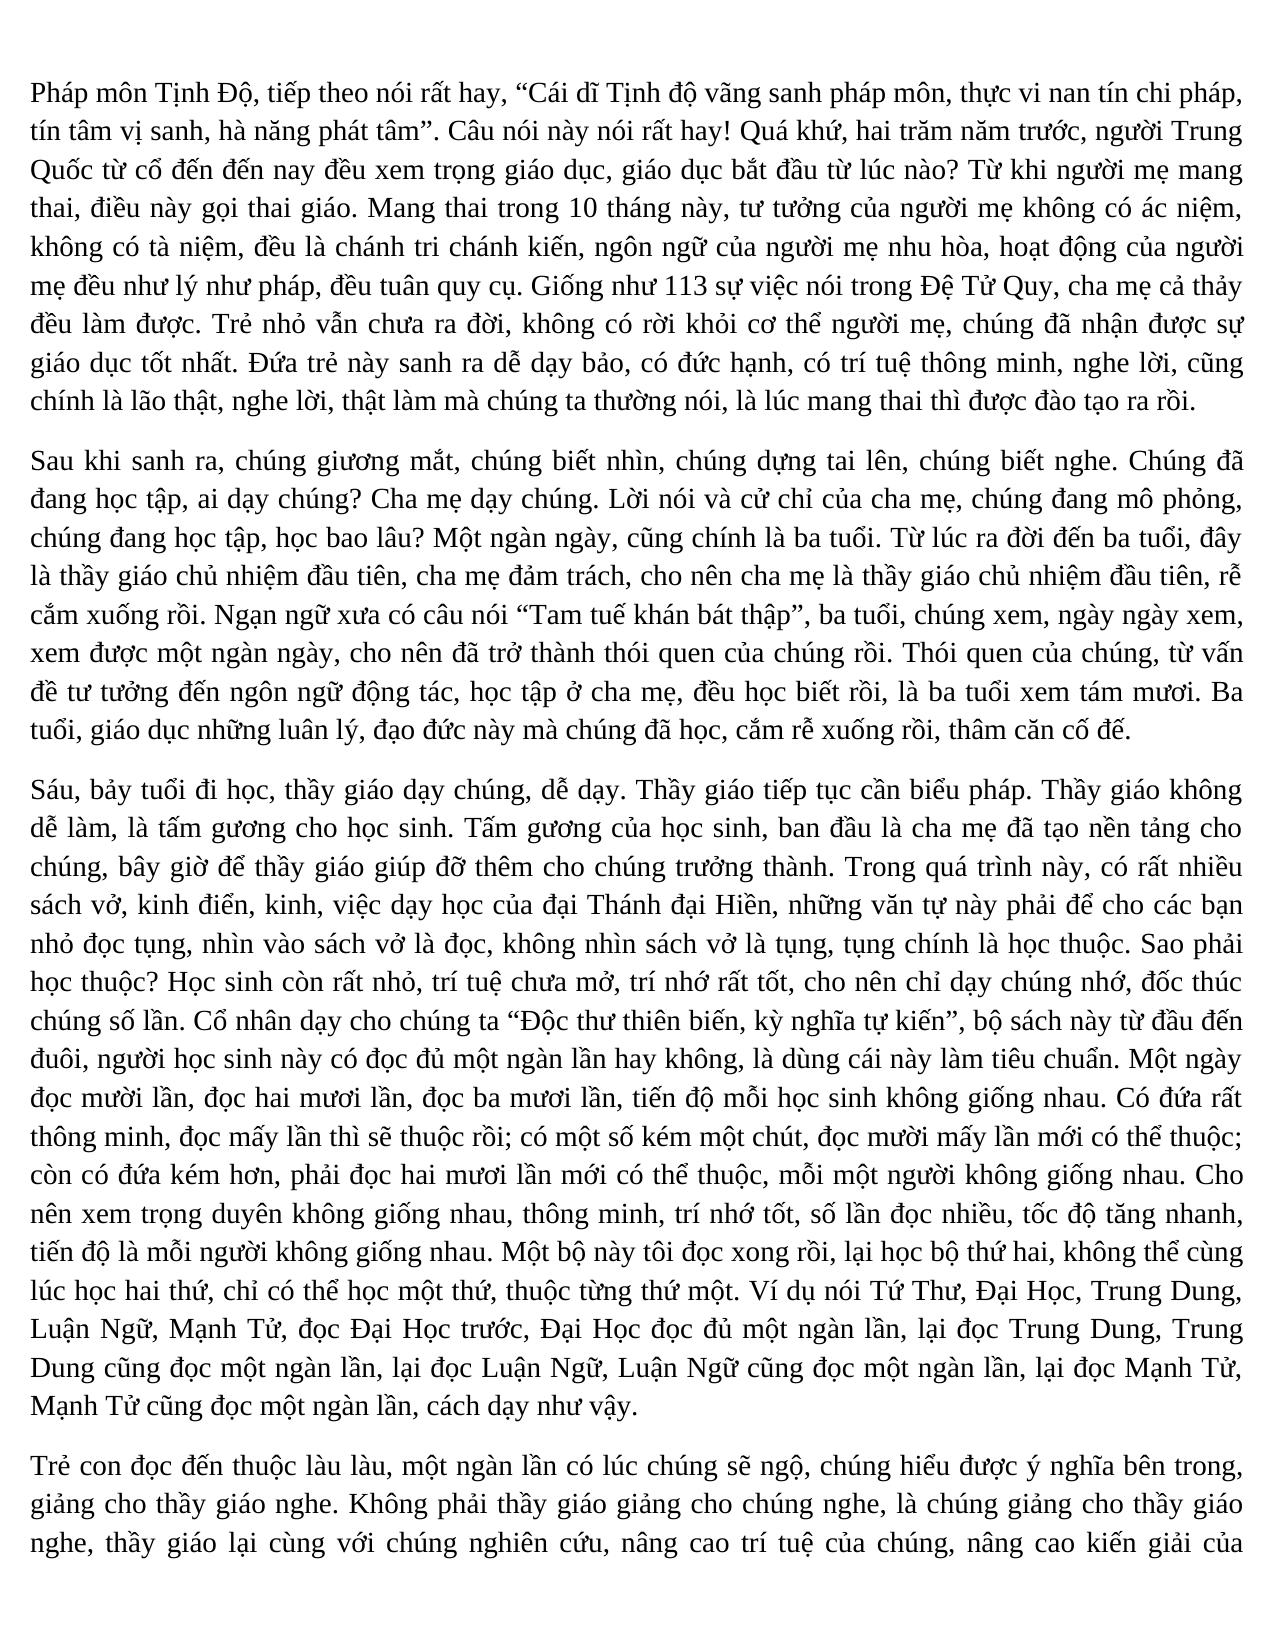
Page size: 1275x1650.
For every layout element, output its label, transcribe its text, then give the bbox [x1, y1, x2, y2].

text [30, 1448, 1245, 1558]
text Sau khi sanh ra, chúng giương mắt, chúng biết nhìn, chúng dựng tai lên, chúng biết nghe. Chúng đã đang học tập, ai dạy chúng? Cha mẹ dạy chúng. Lời nói và cử chỉ của cha mẹ, chúng đang mô phỏng, chúng đang học tập, học bao lâu? Một ngàn ngày, cũng chính là ba tuổi. Từ lúc ra đời đến ba tuổi, đây là thầy giáo chủ nhiệm đầu tiên, cha mẹ đảm trách, cho nên cha mẹ là thầy giáo chủ nhiệm đầu tiên, rễ cắm xuống rồi. Ngạn ngữ xưa có câu nói “Tam tuế khán bát thập”, ba tuổi, chúng xem, ngày ngày xem, xem được một ngàn ngày, cho nên đã trở thành thói quen của chúng rồi. Thói quen của chúng, từ vấn đề tư tưởng đến ngôn ngữ động tác, học tập ở cha mẹ, đều học biết rồi, là ba tuổi xem tám mươi. Ba tuổi, giáo dục những luân lý, đạo đức này mà chúng đã học, cắm rễ xuống rồi, thâm căn cố đế. [30, 443, 1245, 746]
text Sáu, bảy tuổi đi học, thầy giáo dạy chúng, dễ dạy. Thầy giáo tiếp tục cần biểu pháp. Thầy giáo không dễ làm, là tấm gương cho học sinh. Tấm gương của học sinh, ban đầu là cha mẹ đã tạo nền tảng cho chúng, bây giờ để thầy giáo giúp đỡ thêm cho chúng trưởng thành. Trong quá trình này, có rất nhiều sách vở, kinh điển, kinh, việc dạy học của đại Thánh đại Hiền, những văn tự này phải để cho các bạn nhỏ đọc tụng, nhìn vào sách vở là đọc, không nhìn sách vở là tụng, tụng chính là học thuộc. Sao phải học thuộc? Học sinh còn rất nhỏ, trí tuệ chưa mở, trí nhớ rất tốt, cho nên chỉ dạy chúng nhớ, đốc thúc chúng số lần. Cổ nhân dạy cho chúng ta “Độc thư thiên biến, kỳ nghĩa tự kiến”, bộ sách này từ đầu đến đuôi, người học sinh này có đọc đủ một ngàn lần hay không, là dùng cái này làm tiêu chuẩn. Một ngày đọc mười lần, đọc hai mươi lần, đọc ba mươi lần, tiến độ mỗi học sinh không giống nhau. Có đứa rất thông minh, đọc mấy lần thì sẽ thuộc rồi; có một số kém một chút, đọc mười mấy lần mới có thể thuộc; còn có đứa kém hơn, phải đọc hai mươi lần mới có thể thuộc, mỗi một người không giống nhau. Cho nên xem trọng duyên không giống nhau, thông minh, trí nhớ tốt, số lần đọc nhiều, tốc độ tăng nhanh, tiến độ là mỗi người không giống nhau. Một bộ này tôi đọc xong rồi, lại học bộ thứ hai, không thể cùng lúc học hai thứ, chỉ có thể học một thứ, thuộc từng thứ một. Ví dụ nói Tứ Thư, Đại Học, Trung Dung, Luận Ngữ, Mạnh Tử, đọc Đại Học trước, Đại Học đọc đủ một ngàn lần, lại đọc Trung Dung, Trung Dung cũng đọc một ngàn lần, lại đọc Luận Ngữ, Luận Ngữ cũng đọc một ngàn lần, lại đọc Mạnh Tử, Mạnh Tử cũng đọc một ngàn lần, cách dạy như vậy. [30, 772, 1245, 1422]
text Pháp môn Tịnh Độ, tiếp theo nói rất hay, “Cái dĩ Tịnh độ vãng sanh pháp môn, thực vi nan tín chi pháp, tín tâm vị sanh, hà năng phát tâm”. Câu nói này nói rất hay! Quá khứ, hai trăm năm trước, người Trung Quốc từ cổ đến đến nay đều xem trọng giáo dục, giáo dục bắt đầu từ lúc nào? Từ khi người mẹ mang thai, điều này gọi thai giáo. Mang thai trong 10 tháng này, tư tưởng của người mẹ không có ác niệm, không có tà niệm, đều là chánh tri chánh kiến, ngôn ngữ của người mẹ nhu hòa, hoạt động của người mẹ đều như lý như pháp, đều tuân quy cụ. Giống như 113 sự việc nói trong Đệ Tử Quy, cha mẹ cả thảy đều làm được. Trẻ nhỏ vẫn chưa ra đời, không có rời khỏi cơ thể người mẹ, chúng đã nhận được sự giáo dục tốt nhất. Đứa trẻ này sanh ra dễ dạy bảo, có đức hạnh, có trí tuệ thông minh, nghe lời, cũng chính là lão thật, nghe lời, thật làm mà chúng ta thường nói, là lúc mang thai thì được đào tạo ra rồi. [30, 75, 1245, 417]
